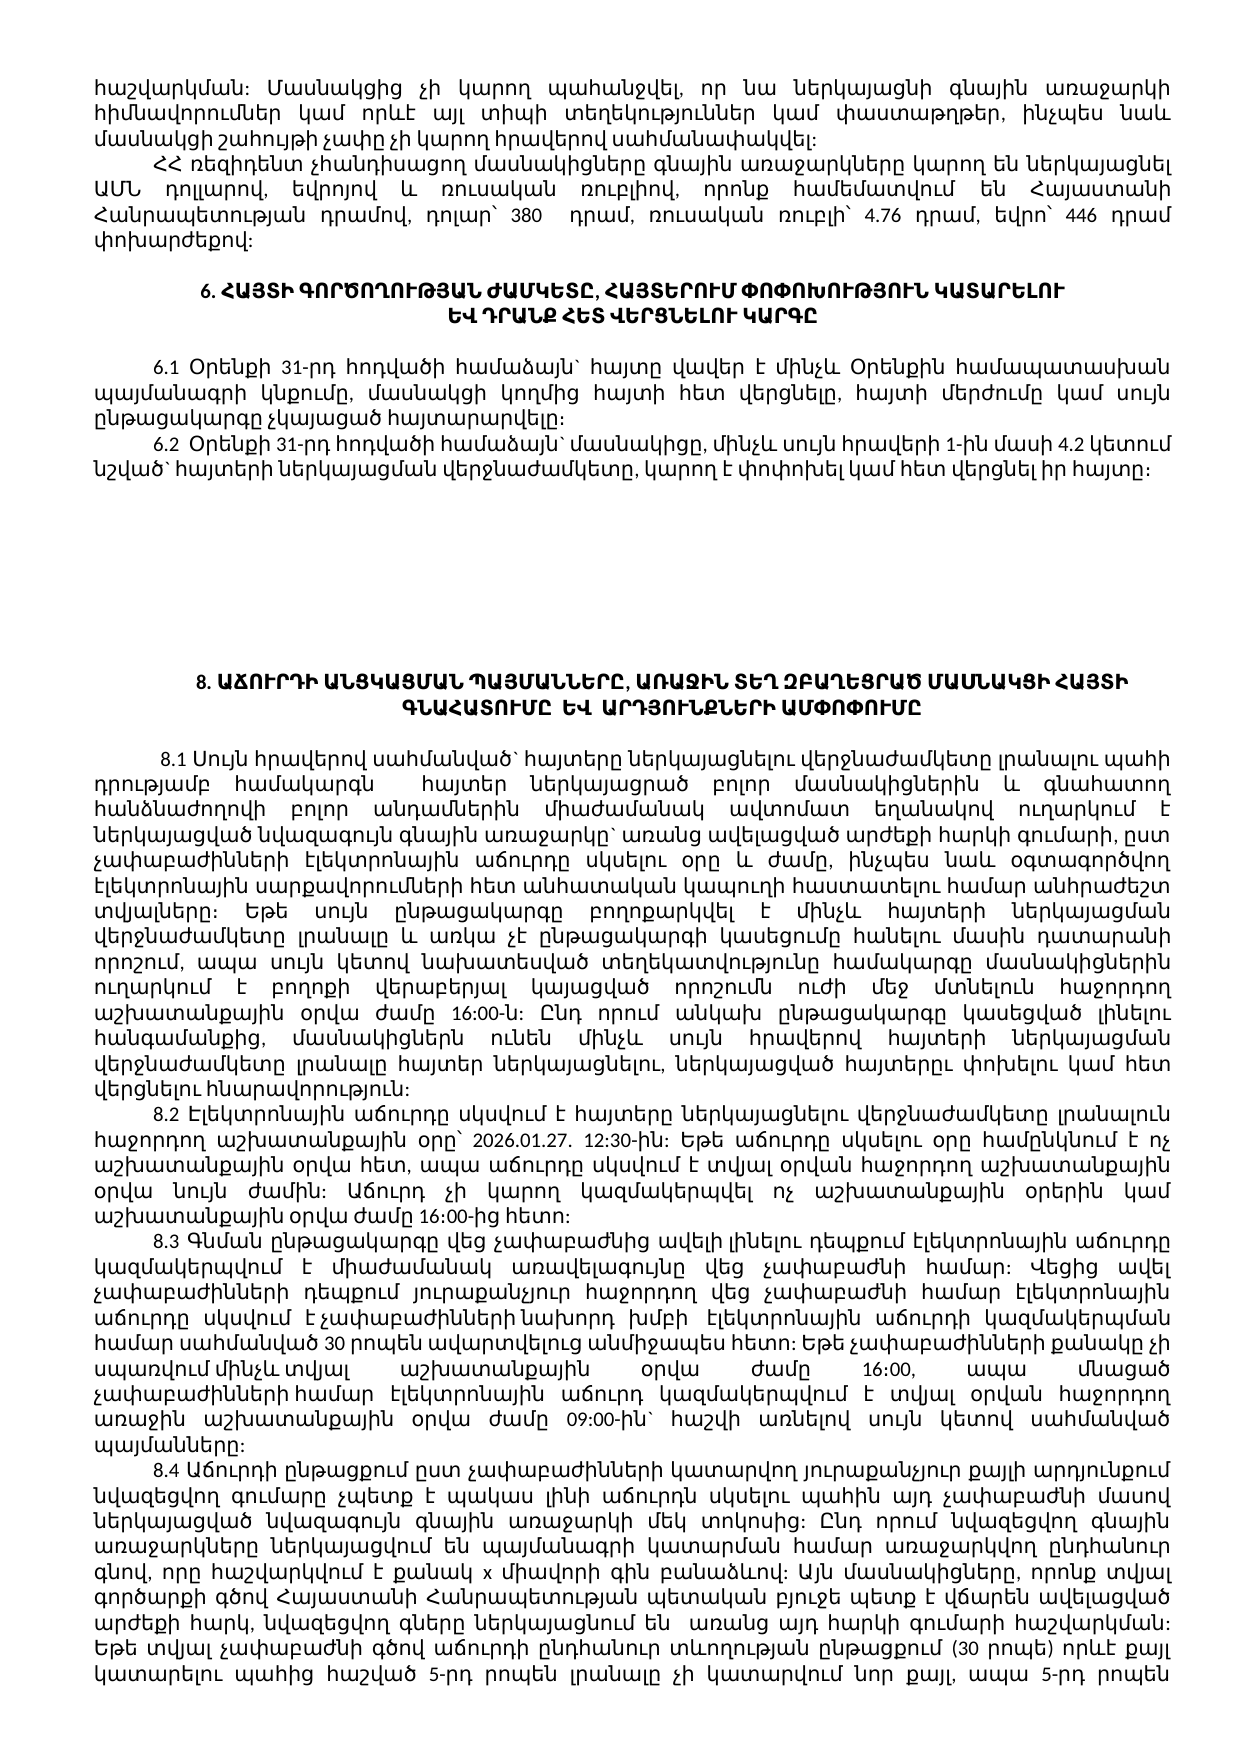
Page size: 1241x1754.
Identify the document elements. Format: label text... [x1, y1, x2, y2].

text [94, 75, 1171, 151]
text ԵՎ ԴՐԱՆՔ ՀԵՏ ՎԵՐՑՆԵԼՈՒ ԿԱՐԳԸ [94, 304, 1171, 329]
text 8.3 Գնման ընթացակարգը վեց չափաբաժնից ավելի լինելու դեպքում էլեկտրոնային աճուրդը կազմակերպվում է միաժամանակ առավելագույնը վեց չափաբաժնի համար: Վեցից ավել չափաբաժինների դեպքում յուրաքանչյուր հաջորդող վեց չափաբաժնի համար էլեկտրոնային աճուրդը սկսվում է չափաբաժինների նախորդ խմբի էլեկտրոնային աճուրդի կազմակերպման համար սահմանված 30 րոպեն ավարտվելուց անմիջապես հետո: Եթե չափաբաժինների քանակը չի սպառվում մինչև տվյալ աշխատանքային օրվա ժամը 16։00, ապա մնացած չափաբաժինների համար էլեկտրոնային աճուրդ կազմակերպվում է տվյալ օրվան հաջորդող առաջին աշխատանքային օրվա ժամը 09:00-ին` հաշվի առնելով սույն կետով սահմանված պայմանները: [94, 1229, 1171, 1457]
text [94, 1457, 1171, 1686]
text 8.1 Սույն հրավերով սահմանված` հայտերը ներկայացնելու վերջնաժամկետը լրանալու պահի դրությամբ համակարգն հայտեր ներկայացրած բոլոր մասնակիցներին և գնահատող հանձնաժողովի բոլոր անդամներին միաժամանակ ավտոմատ եղանակով ուղարկում է ներկայացված նվազագույն գնային առաջարկը` առանց ավելացված արժեքի հարկի գումարի, ըստ չափաբաժինների էլեկտրոնային աճուրդը սկսելու օրը և ժամը, ինչպես նաև օգտագործվող էլեկտրոնային սարքավորումների հետ անհատական կապուղի հաստատելու համար անհրաժեշտ տվյալները։ Եթե սույն ընթացակարգը բողոքարկվել է մինչև հայտերի ներկայացման վերջնաժամկետը լրանալը և առկա չէ ընթացակարգի կասեցումը հանելու մասին դատարանի որոշում, ապա սույն կետով նախատեսված տեղեկատվությունը համակարգը մասնակիցներին ուղարկում է բողոքի վերաբերյալ կայացված որոշումն ուժի մեջ մտնելուն հաջորդող աշխատանքային օրվա ժամը 16:00-ն: Ընդ որում անկախ ընթացակարգը կասեցված լինելու հանգամանքից, մասնակիցներն ունեն մինչև սույն հրավերով հայտերի ներկայացման վերջնաժամկետը լրանալը հայտեր ներկայացնելու, ներկայացված հայտերըւ փոխելու կամ հետ վերցնելու հնարավորություն: [94, 746, 1171, 1102]
text ԳՆԱՀԱՏՈՒՄԸ ԵՎ ԱՐԴՅՈՒՆՔՆԵՐԻ ԱՄՓՈՓՈՒՄԸ [94, 695, 1171, 720]
text 8.2 Էլեկտրոնային աճուրդը սկսվում է հայտերը ներկայացնելու վերջնաժամկետը լրանալուն հաջորդող աշխատանքային օրը՝ 2026.01.27. 12:30 -ին: Եթե աճուրդը սկսելու օրը համընկնում է ոչ աշխատանքային օրվա հետ, ապա աճուրդը սկսվում է տվյալ օրվան հաջորդող աշխատանքային օրվա նույն ժամին: Աճուրդ չի կարող կազմակերպվել ոչ աշխատանքային օրերին կամ աշխատանքային օրվա ժամը 16։00-ից հետո: [94, 1102, 1171, 1229]
text 6.1 Օրենքի 31-րդ հոդվածի համաձայն` հայտը վավեր է մինչև Օրենքին համապատասխան պայմանագրի կնքումը, մասնակցի կողմից հայտի հետ վերցնելը, հայտի մերժումը կամ սույն ընթացակարգը չկայացած հայտարարվելը։ [94, 354, 1171, 431]
text 6.2 Օրենքի 31-րդ հոդվածի համաձայն` մասնակիցը, մինչև սույն հրավերի 1-ին մասի 4.2 կետում նշված` հայտերի ներկայացման վերջնաժամկետը, կարող է փոփոխել կամ հետ վերցնել իր հայտը։ [94, 431, 1171, 482]
text ՀՀ ռեզիդենտ չհանդիսացող մասնակիցները գնային առաջարկները կարող են ներկայացնել ԱՄՆ դոլլարով, եվրոյով և ռուսական ռուբլիով, որոնք համեմատվում են Հայաստանի Հանրապետության դրամով, դոլար՝ 380 դրամ, ռուսական ռուբլի՝ 4.76 դրամ, եվրո՝ 446 դրամ փոխարժեքով: [94, 151, 1171, 253]
text 6. ՀԱՅՏԻ ԳՈՐԾՈՂՈՒԹՅԱՆ ԺԱՄԿԵՏԸ, ՀԱՅՏԵՐՈՒՄ ՓՈՓՈԽՈՒԹՅՈՒՆ ԿԱՏԱՐԵԼՈՒ [94, 278, 1171, 304]
text 8. ԱՃՈՒՐԴԻ ԱՆՑԿԱՑՄԱՆ ՊԱՅՄԱՆՆԵՐԸ, ԱՌԱՋԻՆ ՏԵՂ ԶԲԱՂԵՑՐԱԾ ՄԱՍՆԱԿՑԻ ՀԱՅՏԻ [94, 669, 1171, 695]
